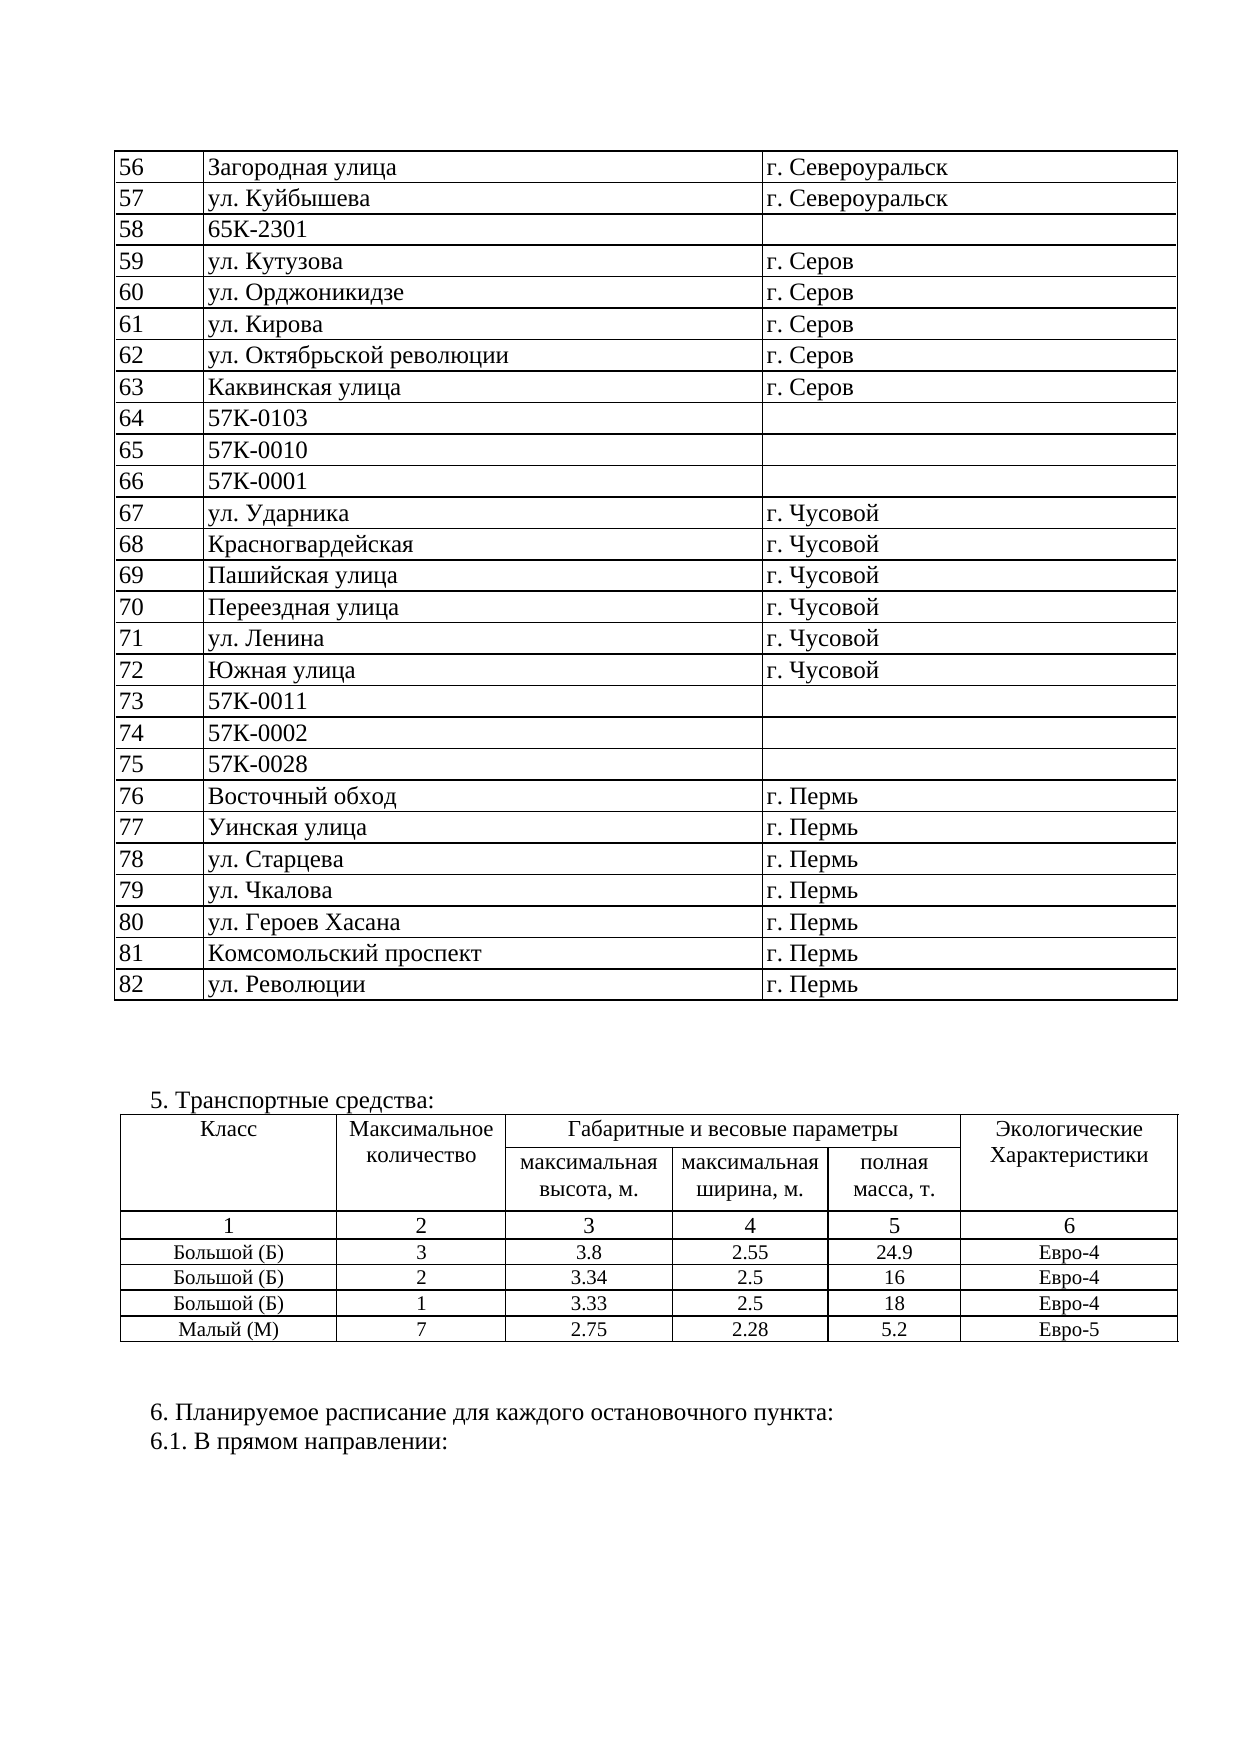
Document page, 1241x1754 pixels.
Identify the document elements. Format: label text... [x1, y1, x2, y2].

table_cell 2.55 [673, 1240, 827, 1264]
table_cell г. Чусовой [763, 653, 1177, 685]
table_cell ул. Куйбышева [204, 183, 762, 213]
table_cell 2 [337, 1265, 505, 1289]
table_cell 3 [337, 1240, 505, 1264]
table_cell 57К-0010 [204, 435, 762, 464]
table_cell 6 [961, 1212, 1177, 1238]
table_cell г. Пермь [763, 811, 1177, 842]
table_header Максимальное количество [337, 1115, 505, 1210]
table_cell 1 [121, 1212, 336, 1238]
table_cell Уинская улица [204, 812, 762, 842]
table_cell Большой (Б) [121, 1265, 336, 1289]
table_cell 2.5 [673, 1291, 827, 1315]
table_cell 73 [115, 686, 203, 716]
table_cell 77 [115, 812, 203, 842]
table_cell максимальная высота, м. [506, 1148, 672, 1210]
table_cell 1 [337, 1291, 505, 1315]
table_cell ул. Октябрьской революции [204, 340, 762, 370]
table_cell г. Североуральск [763, 181, 1177, 213]
table_cell 80 [115, 906, 203, 936]
table_cell г. Пермь [763, 905, 1177, 936]
table_cell 3.34 [506, 1265, 672, 1289]
table_cell 3.33 [506, 1291, 672, 1315]
table_cell Переездная улица [204, 592, 762, 622]
table_cell Пашийская улица [204, 561, 762, 590]
table_cell г. Североуральск [763, 152, 1177, 181]
table_cell Евро-4 [961, 1265, 1177, 1289]
table_cell г. Пермь [763, 968, 1177, 999]
text 5. Транспортные средства: [150, 1085, 1090, 1113]
table_cell [763, 433, 1177, 464]
table_cell максимальная ширина, м. [673, 1148, 827, 1210]
table_cell 65К-2301 [204, 215, 762, 244]
table_cell 56 [115, 152, 203, 181]
table_cell Загородная улица [204, 152, 762, 181]
table_cell 57К-0028 [204, 749, 762, 779]
table_cell г. Чусовой [763, 496, 1177, 527]
table_cell г. Чусовой [763, 622, 1177, 653]
table_cell 74 [115, 717, 203, 748]
table_cell 3.8 [506, 1240, 672, 1264]
table_cell ул. Революции [204, 970, 762, 999]
table_cell ул. Ударника [204, 498, 762, 527]
table_cell 72 [115, 654, 203, 685]
table_cell Комсомольский проспект [204, 938, 762, 968]
table_cell 5.2 [829, 1317, 960, 1341]
table_cell 5 [829, 1212, 960, 1238]
table_cell [763, 716, 1177, 748]
table_cell г. Чусовой [763, 528, 1177, 559]
table_cell 67 [115, 497, 203, 527]
table_header Экологические Характеристики [961, 1115, 1177, 1210]
table_cell 61 [115, 308, 203, 339]
table_cell 66 [115, 466, 203, 496]
table_cell ул. Старцева [204, 844, 762, 873]
table_cell 68 [115, 529, 203, 559]
table_cell [763, 465, 1177, 496]
table_cell г. Пермь [763, 874, 1177, 905]
table_cell ул. Героев Хасана [204, 907, 762, 936]
table_cell 2.75 [506, 1317, 672, 1341]
table_cell Большой (Б) [121, 1291, 336, 1315]
table_cell Евро-4 [961, 1291, 1177, 1315]
table_cell 57К-0011 [204, 686, 762, 716]
table_cell Евро-4 [961, 1240, 1177, 1264]
table_cell 79 [115, 875, 203, 905]
table_cell ул. Орджоникидзе [204, 277, 762, 307]
table_cell 57К-0001 [204, 466, 762, 496]
text 6. Планируемое расписание для каждого остановочного пункта: [150, 1397, 1090, 1426]
table_cell Красногвардейская [204, 529, 762, 559]
table_cell ул. Чкалова [204, 875, 762, 905]
table_cell 7 [337, 1317, 505, 1341]
table_cell 60 [115, 277, 203, 307]
table_cell [763, 685, 1177, 716]
table_cell Южная улица [204, 655, 762, 685]
table_cell 2.28 [673, 1317, 827, 1341]
table_cell ул. Кирова [204, 309, 762, 339]
table_cell Каквинская улица [204, 372, 762, 402]
table_cell г. Серов [763, 370, 1177, 402]
table_cell 58 [115, 214, 203, 244]
table_cell 18 [829, 1291, 960, 1315]
table_cell 57К-0002 [204, 718, 762, 748]
table_cell 16 [829, 1265, 960, 1289]
table_cell г. Серов [763, 307, 1177, 339]
table_cell г. Чусовой [763, 590, 1177, 622]
table_cell г. Серов [763, 244, 1177, 276]
table_cell 82 [115, 969, 203, 999]
table_cell Большой (Б) [121, 1240, 336, 1264]
table_cell [763, 402, 1177, 433]
table_cell 65 [115, 434, 203, 464]
table_cell 24.9 [829, 1240, 960, 1264]
table_cell 57К-0103 [204, 403, 762, 433]
table_cell 81 [115, 938, 203, 968]
table_cell г. Чусовой [763, 559, 1177, 590]
table_cell 70 [115, 591, 203, 622]
table_cell ул. Кутузова [204, 246, 762, 276]
table_cell г. Пермь [763, 842, 1177, 873]
table_cell 71 [115, 623, 203, 653]
table_cell 57 [115, 183, 203, 213]
table_cell 2.5 [673, 1265, 827, 1289]
table_cell г. Серов [763, 276, 1177, 307]
table_cell 2 [337, 1212, 505, 1238]
text 6.1. В прямом направлении: [150, 1426, 1090, 1455]
table_cell 69 [115, 560, 203, 590]
table_cell 59 [115, 245, 203, 276]
table_cell г. Пермь [763, 779, 1177, 811]
table_cell 4 [673, 1212, 827, 1238]
table_cell Малый (М) [121, 1317, 336, 1341]
table_cell г. Пермь [763, 936, 1177, 968]
table_cell 78 [115, 843, 203, 873]
table_cell Восточный обход [204, 781, 762, 811]
table_cell 75 [115, 749, 203, 779]
table_cell 62 [115, 340, 203, 370]
table_cell 64 [115, 403, 203, 433]
table_header Габаритные и весовые параметры [506, 1115, 960, 1147]
table_cell [763, 213, 1177, 244]
table_cell 76 [115, 780, 203, 811]
table_cell ул. Ленина [204, 623, 762, 653]
table_cell [763, 748, 1177, 779]
table_cell 63 [115, 371, 203, 402]
table_cell г. Серов [763, 339, 1177, 370]
table_header Класс [121, 1115, 336, 1210]
table_cell полная масса, т. [829, 1148, 960, 1210]
table_cell 3 [506, 1212, 672, 1238]
table_cell Евро-5 [961, 1317, 1177, 1341]
